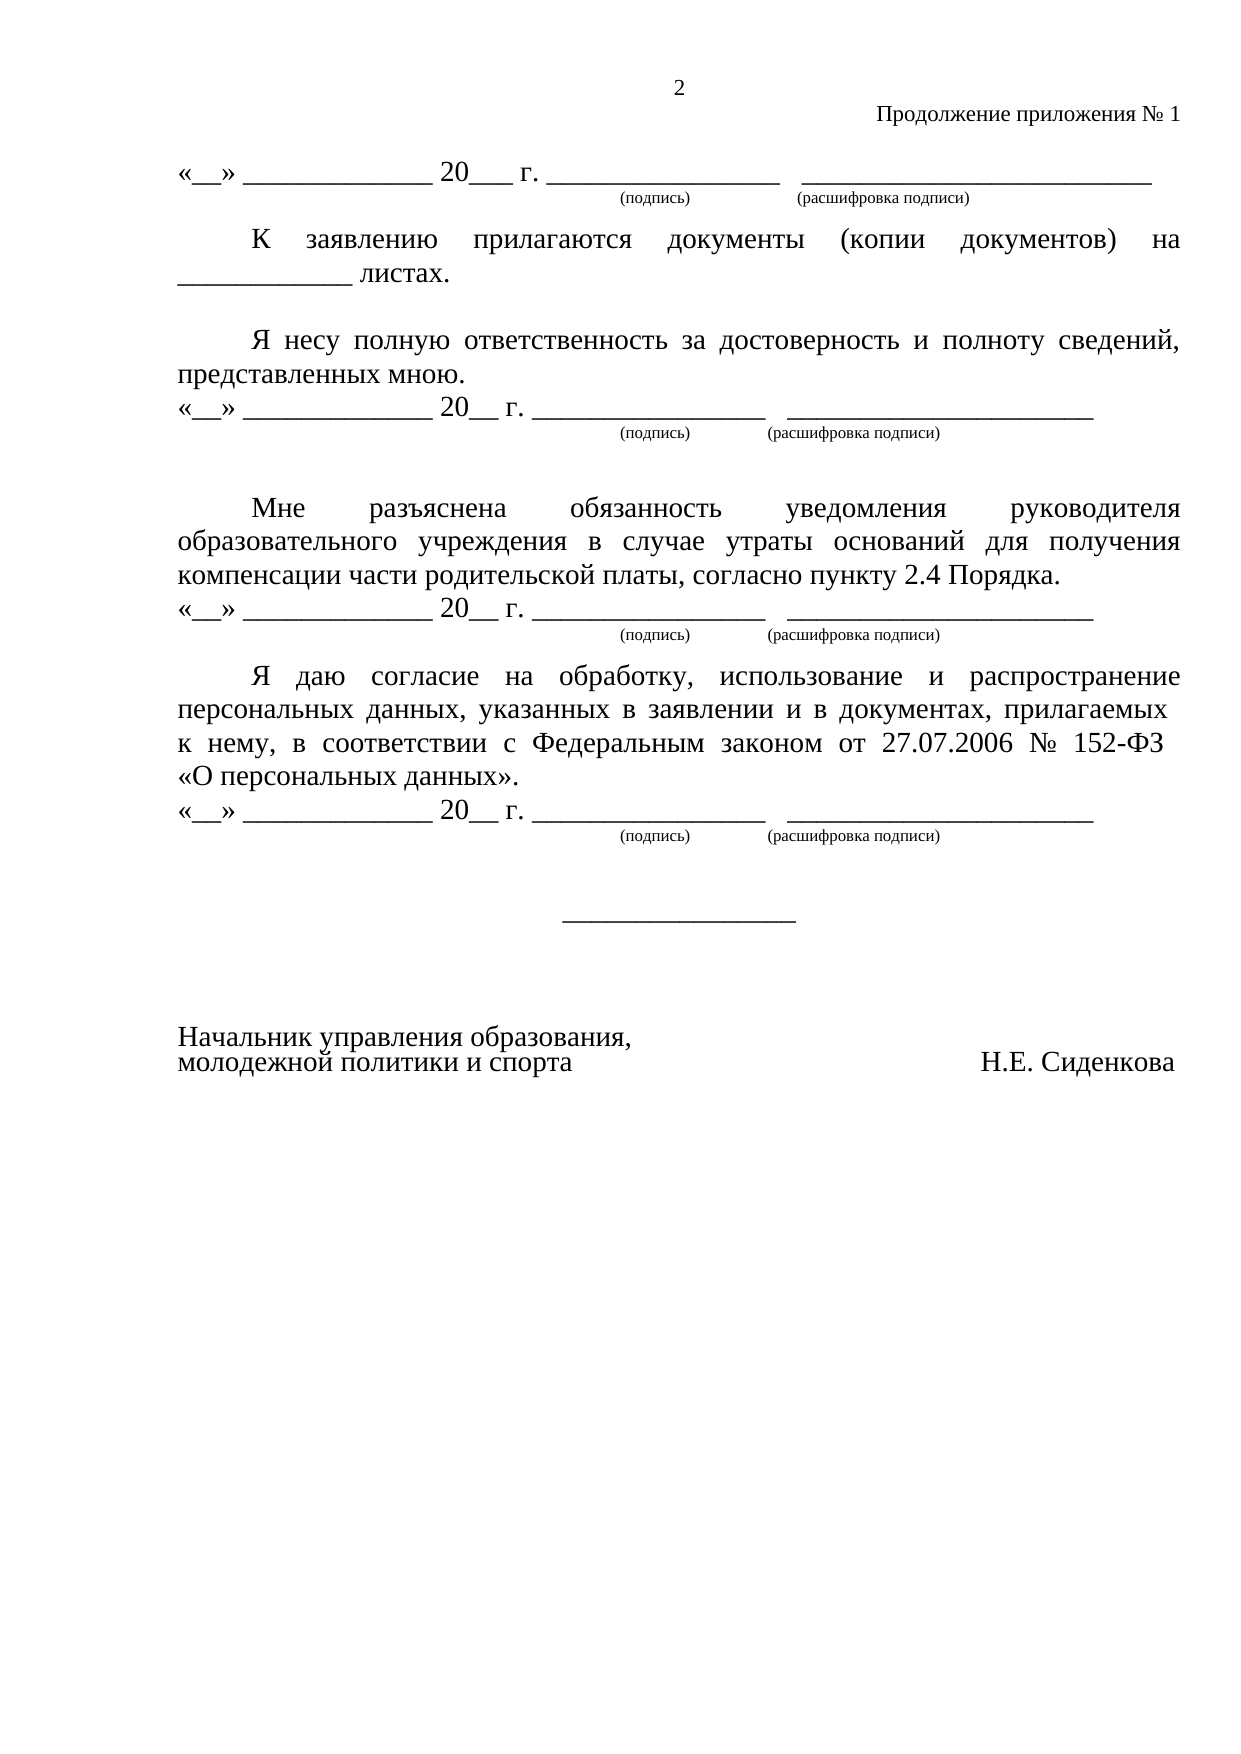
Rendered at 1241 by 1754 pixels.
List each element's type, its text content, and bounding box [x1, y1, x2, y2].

text «__» _____________ 20___ г. ________________ ________________________ [177, 154, 1181, 188]
text «__» _____________ 20__ г. ________________ _____________________ [177, 389, 1181, 423]
text (подпись) (расшифровка подписи) [546, 825, 1181, 859]
text (подпись) (расшифровка подписи) [546, 624, 1181, 658]
text (подпись) (расшифровка подписи) [546, 423, 1181, 456]
text ________________ [177, 892, 1181, 926]
text молодежной политики и спорта Н.Е. Сиденкова [177, 1052, 1181, 1077]
text Мне разъяснена обязанность уведомления руководителя образовательного учреждения в случае утраты оснований для получения компенсации части родительской платы, согласно пункту 2.4 Порядка. [177, 490, 1181, 591]
text «__» _____________ 20__ г. ________________ _____________________ [177, 792, 1181, 825]
text Я даю согласие на обработку, использование и распространение персональных данных, указанных в заявлении и в документах, прилагаемых к нему, в соответствии с Федеральным законом от 27.07.2006 № 152-ФЗ «О персональных данных». [177, 658, 1181, 792]
text «__» _____________ 20__ г. ________________ _____________________ [177, 591, 1181, 624]
text Я несу полную ответственность за достоверность и полноту сведений, представленных мною. [177, 322, 1181, 389]
text (подпись) (расшифровка подписи) [546, 188, 1181, 222]
text Начальник управления образования, [177, 1027, 1181, 1052]
text К заявлению прилагаются документы (копии документов) на ____________ листах. [177, 222, 1181, 289]
